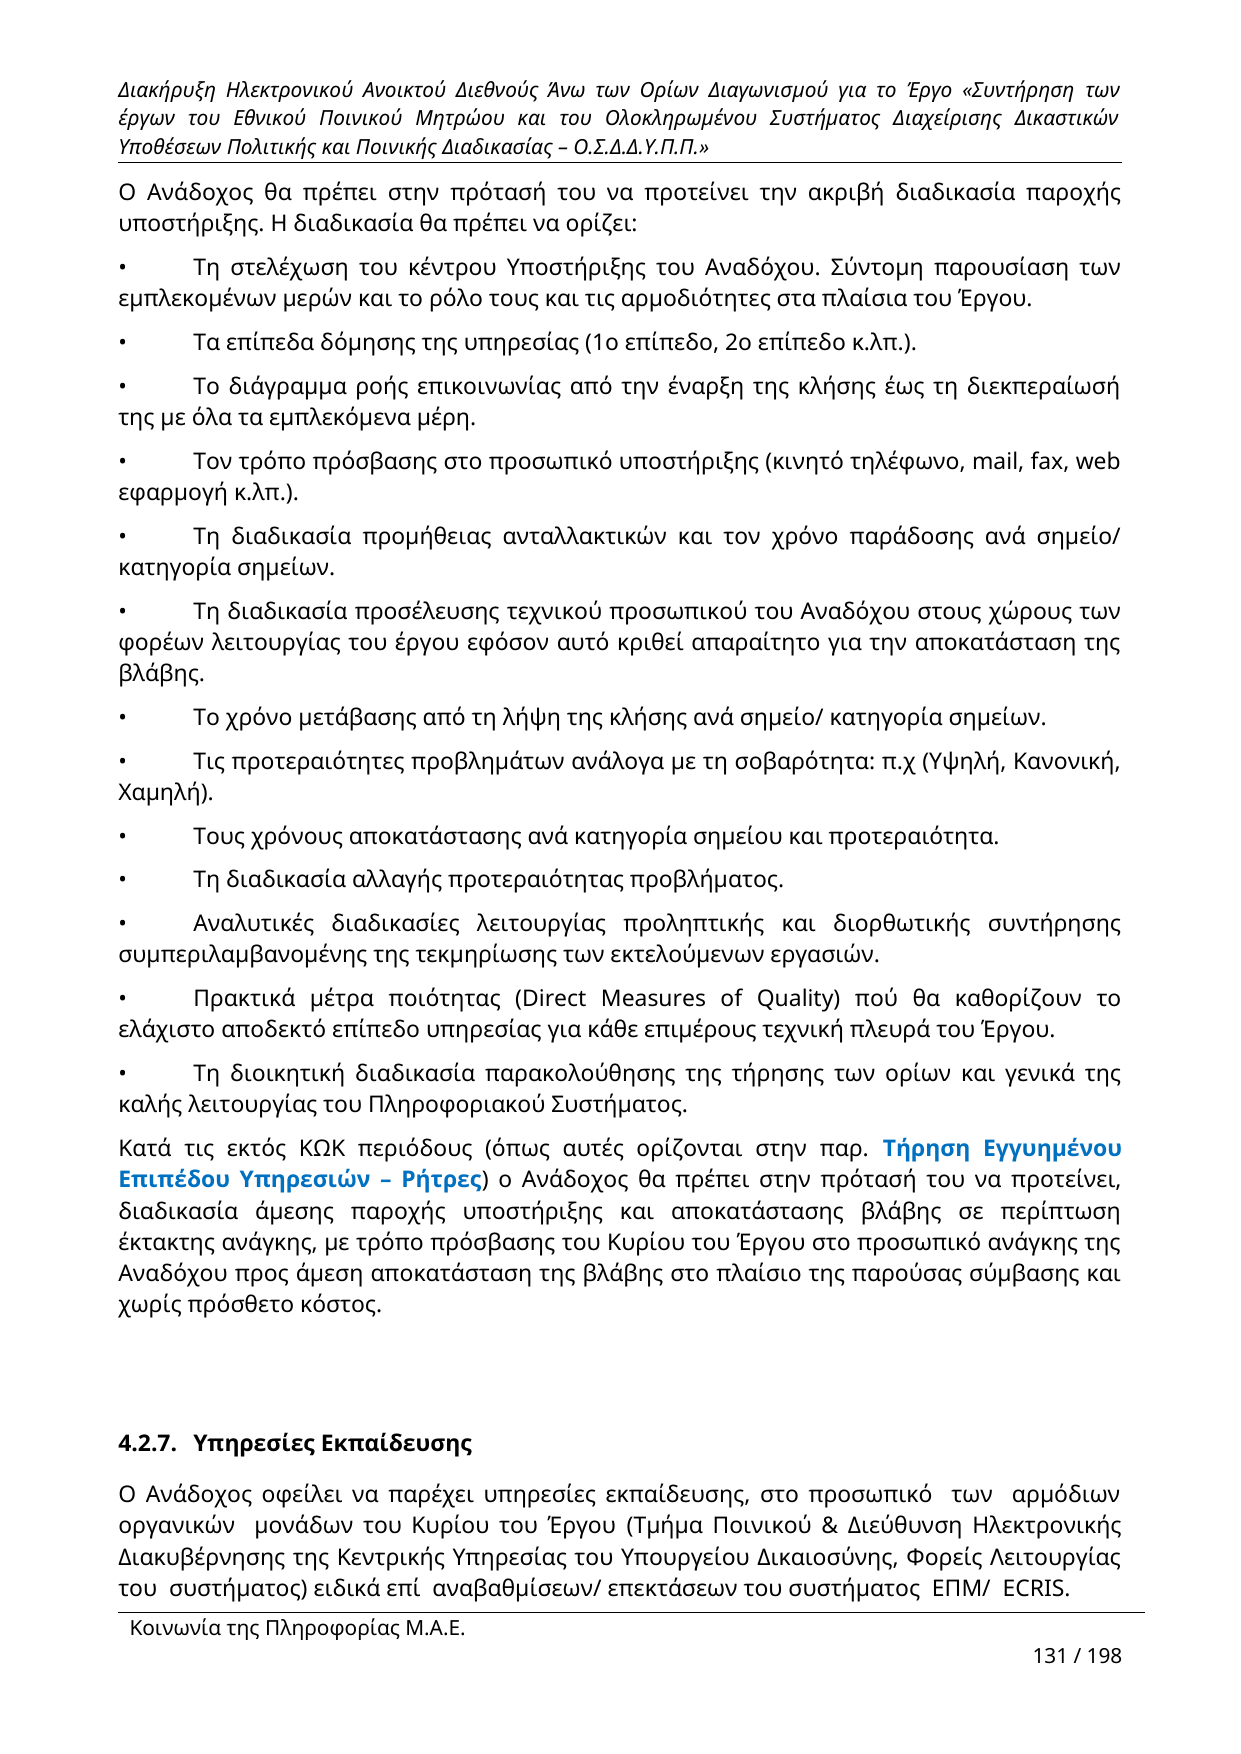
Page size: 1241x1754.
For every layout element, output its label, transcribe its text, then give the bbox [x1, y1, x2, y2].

text • Τη στελέχωση του κέντρου Υποστήριξης του Αναδόχου. Σύντομη παρουσίαση των εμπλεκομένων μερών και το ρόλο τους και τις αρμοδιότητες στα πλαίσια του Έργου. [118, 251, 1122, 313]
text Ο Ανάδοχος θα πρέπει στην πρότασή του να προτείνει την ακριβή διαδικασία παροχής υποστήριξης. Η διαδικασία θα πρέπει να ορίζει: [118, 176, 1122, 238]
subtitle Υπηρεσίες Εκπαίδευσης [118, 1428, 1122, 1457]
text • Τη διαδικασία προσέλευσης τεχνικού προσωπικού του Αναδόχου στους χώρους των φορέων λειτουργίας του έργου εφόσον αυτό κριθεί απαραίτητο για την αποκατάσταση της βλάβης. [118, 595, 1122, 688]
text • Πρακτικά μέτρα ποιότητας (Direct Measures of Quality) πού θα καθορίζουν το ελάχιστο αποδεκτό επίπεδο υπηρεσίας για κάθε επιμέρους τεχνική πλευρά του Έργου. [118, 982, 1122, 1045]
text • To διάγραμμα ροής επικοινωνίας από την έναρξη της κλήσης έως τη διεκπεραίωσή της με όλα τα εμπλεκόμενα μέρη. [118, 370, 1122, 432]
text Ο Ανάδοχος οφείλει να παρέχει υπηρεσίες εκπαίδευσης, στο προσωπικό των αρμόδιων οργανικών μονάδων του Κυρίου του Έργου (Τμήμα Ποινικού & Διεύθυνση Ηλεκτρονικής Διακυβέρνησης της Κεντρικής Υπηρεσίας του Υπουργείου Δικαιοσύνης, Φορείς Λειτουργίας του συστήματος) ειδικά επί αναβαθμίσεων/ επεκτάσεων του συστήματος ΕΠΜ/ ECRIS. [118, 1478, 1122, 1603]
text • Αναλυτικές διαδικασίες λειτουργίας προληπτικής και διορθωτικής συντήρησης συμπεριλαμβανομένης της τεκμηρίωσης των εκτελούμενων εργασιών. [118, 907, 1122, 970]
text • Τις προτεραιότητες προβλημάτων ανάλογα με τη σοβαρότητα: π.χ (Υψηλή, Κανονική, Χαμηλή). [118, 745, 1122, 807]
text • Τα επίπεδα δόμησης της υπηρεσίας (1ο επίπεδο, 2ο επίπεδο κ.λπ.). [118, 326, 1122, 357]
text • Τους χρόνους αποκατάστασης ανά κατηγορία σημείου και προτεραιότητα. [118, 820, 1122, 851]
text • Τον τρόπο πρόσβασης στο προσωπικό υποστήριξης (κινητό τηλέφωνο, mail, fax, web εφαρμογή κ.λπ.). [118, 445, 1122, 507]
text • Τη διαδικασία προμήθειας ανταλλακτικών και τον χρόνο παράδοσης ανά σημείο/ κατηγορία σημείων. [118, 520, 1122, 582]
text • Το χρόνο μετάβασης από τη λήψη της κλήσης ανά σημείο/ κατηγορία σημείων. [118, 701, 1122, 732]
text Κατά τις εκτός ΚΩΚ περιόδους (όπως αυτές ορίζονται στην παρ. Τήρηση Εγγυημένου Επιπέδου Υπηρεσιών – Ρήτρες) ο Ανάδοχος θα πρέπει στην πρότασή του να προτείνει, διαδικασία άμεσης παροχής υποστήριξης και αποκατάστασης βλάβης σε περίπτωση έκτακτης ανάγκης, με τρόπο πρόσβασης του Κυρίου του Έργου στο προσωπικό ανάγκης της Αναδόχου προς άμεση αποκατάσταση της βλάβης στο πλαίσιο της παρούσας σύμβασης και χωρίς πρόσθετο κόστος. [118, 1132, 1122, 1320]
text • Τη διοικητική διαδικασία παρακολούθησης της τήρησης των ορίων και γενικά της καλής λειτουργίας του Πληροφοριακού Συστήματος. [118, 1057, 1122, 1120]
text • Τη διαδικασία αλλαγής προτεραιότητας προβλήματος. [118, 863, 1122, 895]
